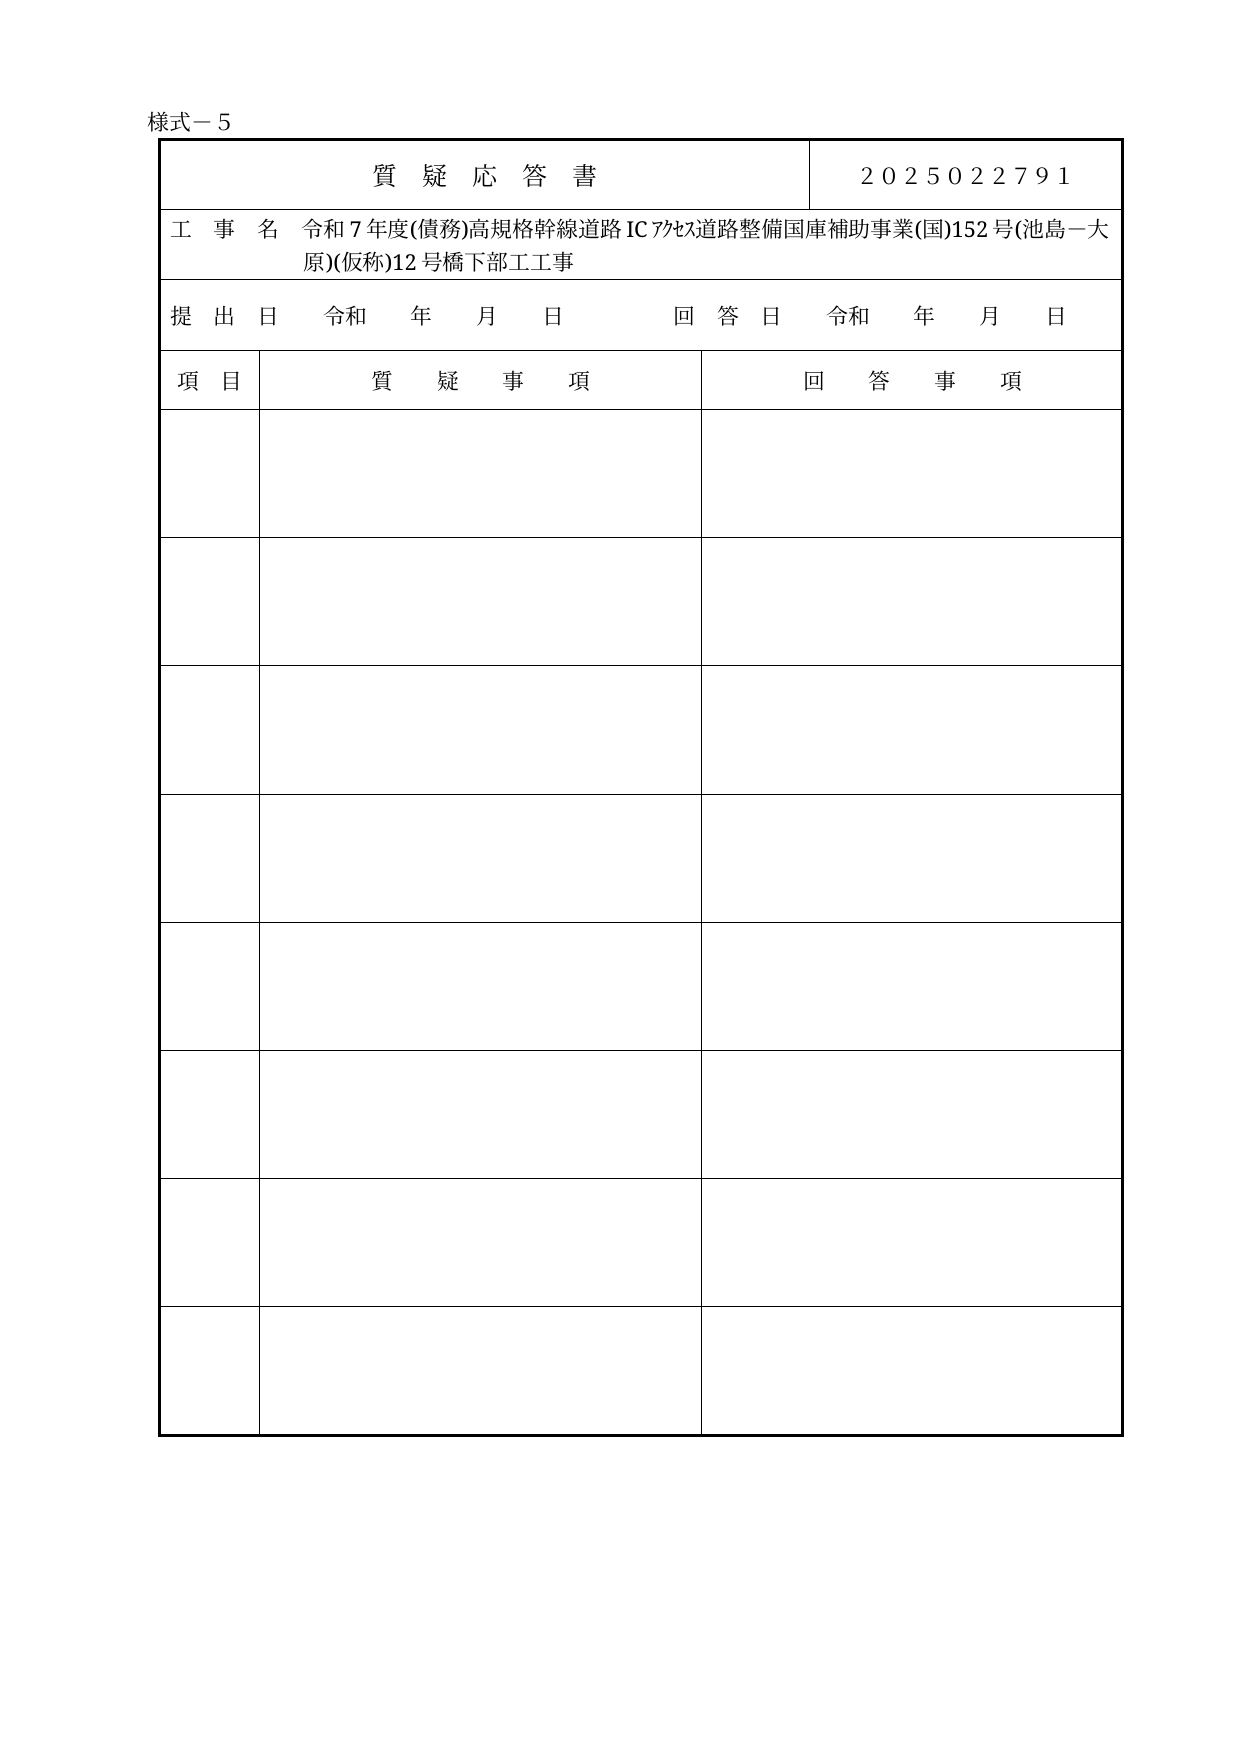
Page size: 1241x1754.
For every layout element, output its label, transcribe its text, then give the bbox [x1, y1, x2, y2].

table_cell [260, 1179, 701, 1306]
table_cell [260, 923, 701, 1050]
table_cell [260, 538, 701, 665]
table_cell [260, 410, 701, 537]
table_cell [161, 795, 259, 922]
table_cell [702, 538, 1121, 665]
table_cell [161, 1179, 259, 1306]
table_cell [702, 1307, 1121, 1434]
table_cell [260, 795, 701, 922]
table_cell [161, 1307, 259, 1434]
table_cell [161, 1051, 259, 1178]
table_cell 項 目 [161, 351, 259, 409]
table_cell [702, 1179, 1121, 1306]
table_cell 工 事 名 令和7年度(債務)高規格幹線道路ICｱｸｾｽ道路整備国庫補助事業(国)152号(池島－大原)(仮称)12号橋下部工工事 [161, 210, 1121, 279]
text 様式－５ [148, 104, 1092, 138]
table_cell [702, 410, 1121, 537]
table_cell [161, 666, 259, 793]
table_cell [161, 538, 259, 665]
table_cell [260, 1307, 701, 1434]
table_cell 提 出 日 令和 年 月 日 回 答 日 令和 年 月 日 [161, 280, 1121, 349]
table_cell [161, 410, 259, 537]
table_header 質 疑 応 答 書 [161, 141, 809, 209]
table_cell [702, 923, 1121, 1050]
table_cell 質 疑 事 項 [260, 351, 701, 409]
table_cell [260, 1051, 701, 1178]
table_cell [702, 666, 1121, 793]
table_cell [702, 795, 1121, 922]
table_cell [260, 666, 701, 793]
table_cell [702, 1051, 1121, 1178]
table_cell 回 答 事 項 [702, 351, 1121, 409]
table_header ２０２５０２２７９１ [810, 141, 1121, 209]
table_cell [161, 923, 259, 1050]
